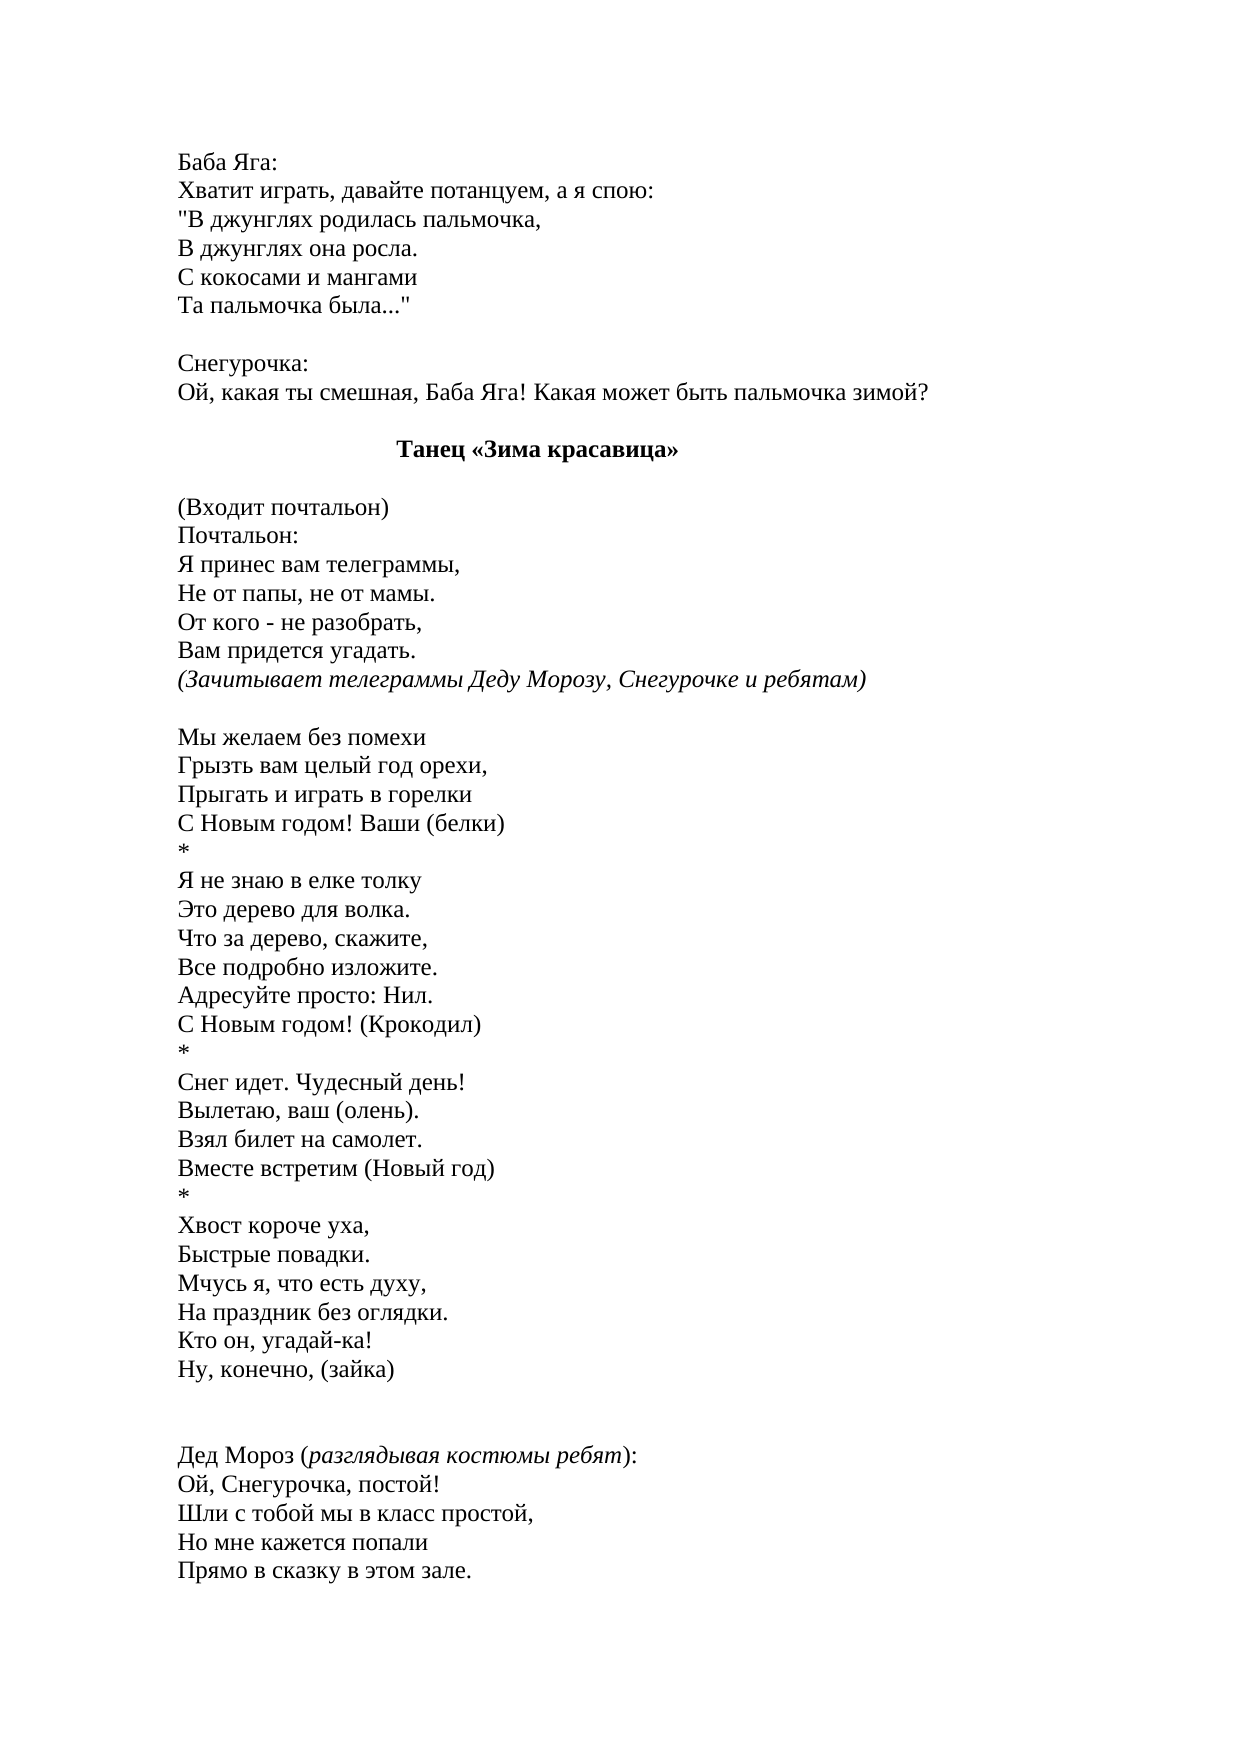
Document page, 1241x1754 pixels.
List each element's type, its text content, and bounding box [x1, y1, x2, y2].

text (Зачитывает телеграммы Деду Морозу, Снегурочке и ребятам) [177, 664, 1152, 693]
text Вместе встретим (Новый год) [177, 1153, 1152, 1182]
text Что за дерево, скажите, [177, 923, 1152, 952]
text Хвост короче уха, [177, 1211, 1152, 1239]
text Быстрые повадки. [177, 1239, 1152, 1268]
text Та пальмочка была..." [177, 291, 1152, 319]
text Я не знаю в елке толку [177, 866, 1152, 894]
text В джунглях она росла. [177, 233, 1152, 262]
text От кого - не разобрать, [177, 607, 1152, 636]
text * [177, 1182, 1152, 1211]
text Ну, конечно, (зайка) [177, 1354, 1152, 1383]
text (Входит почтальон) [177, 492, 1152, 521]
text Взял билет на самолет. [177, 1124, 1152, 1153]
text С Новым годом! Ваши (белки) [177, 808, 1152, 837]
text Танец «Зима красавица» [177, 434, 1152, 463]
text Ой, какая ты смешная, Баба Яга! Какая может быть пальмочка зимой? [177, 377, 1152, 406]
text Снегурочка: [177, 348, 1152, 377]
text Кто он, угадай-ка! [177, 1326, 1152, 1354]
text С кокосами и мангами [177, 262, 1152, 291]
text Ой, Снегурочка, постой! [177, 1469, 1152, 1498]
text Шли с тобой мы в класс простой, [177, 1498, 1152, 1527]
text * [177, 1038, 1152, 1067]
text Вам придется угадать. [177, 636, 1152, 664]
text Вылетаю, ваш (олень). [177, 1096, 1152, 1124]
text Не от папы, не от мамы. [177, 578, 1152, 607]
text Мы желаем без помехи [177, 722, 1152, 751]
text "В джунглях родилась пальмочка, [177, 204, 1152, 233]
text Мчусь я, что есть духу, [177, 1268, 1152, 1297]
text * [177, 837, 1152, 866]
text Хватит играть, давайте потанцуем, а я спою: [177, 176, 1152, 204]
text Прямо в сказку в этом зале. [177, 1556, 1152, 1584]
text Это дерево для волка. [177, 894, 1152, 923]
text На праздник без оглядки. [177, 1297, 1152, 1326]
text Снег идет. Чудесный день! [177, 1067, 1152, 1096]
text Грызть вам целый год орехи, [177, 751, 1152, 779]
text Дед Мороз (разглядывая костюмы ребят): [177, 1441, 1152, 1469]
text Почтальон: [177, 521, 1152, 549]
text Все подробно изложите. [177, 952, 1152, 981]
text Прыгать и играть в горелки [177, 779, 1152, 808]
text С Новым годом! (Крокодил) [177, 1009, 1152, 1038]
text Но мне кажется попали [177, 1527, 1152, 1556]
text Баба Яга: [177, 147, 1152, 176]
text Адресуйте просто: Нил. [177, 981, 1152, 1009]
text Я принес вам телеграммы, [177, 549, 1152, 578]
